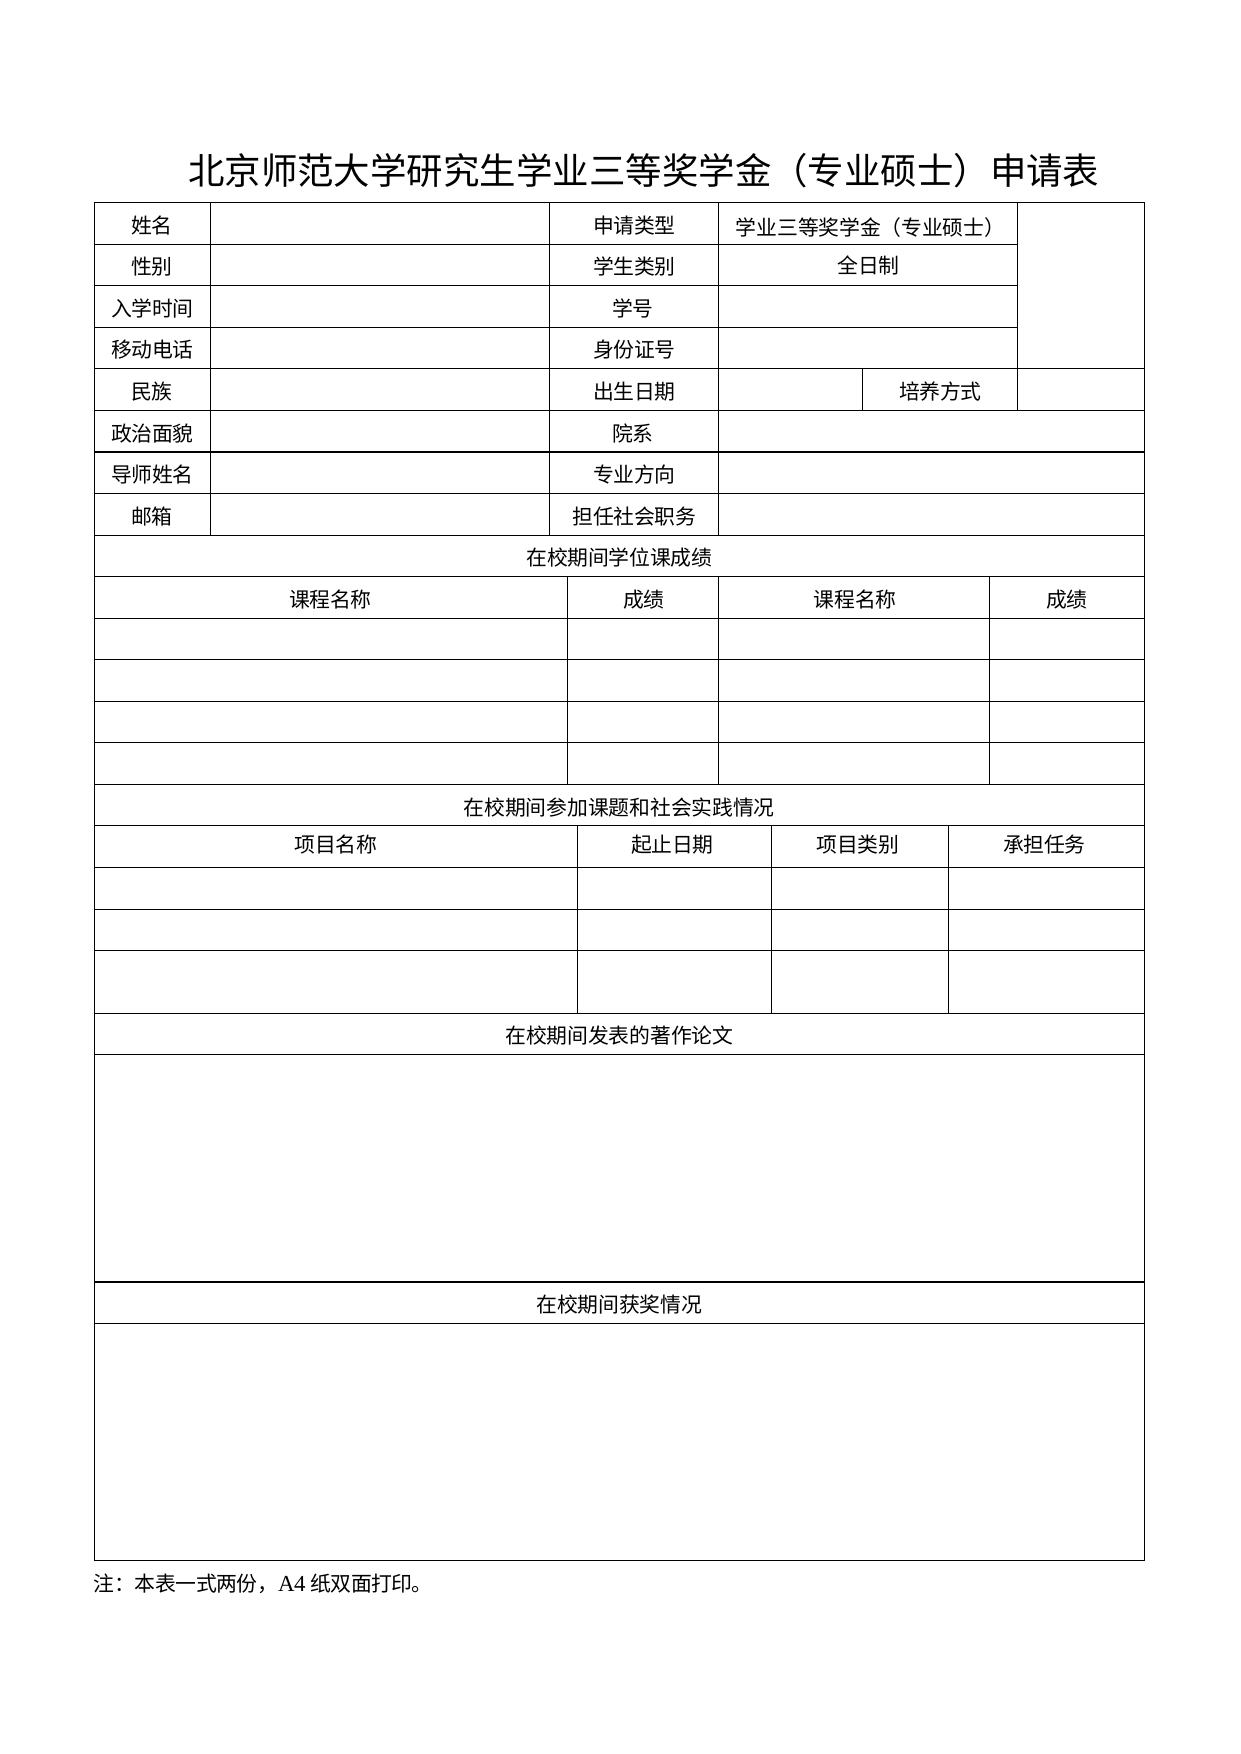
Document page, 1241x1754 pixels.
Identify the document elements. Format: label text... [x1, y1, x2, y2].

table_cell 专业方向 [550, 453, 718, 493]
table_cell 项目名称 [95, 826, 577, 867]
table_cell 移动电话 [95, 328, 210, 368]
table_cell 在校期间参加课题和社会实践情况 [95, 785, 1144, 825]
table_cell 起止日期 [578, 826, 771, 867]
text 注：本表一式两份，A4纸双面打印。 [94, 1568, 1157, 1598]
table_cell 出生日期 [550, 369, 718, 410]
table_cell 学号 [550, 286, 718, 327]
table_cell [949, 910, 1144, 950]
table_cell 全日制 [719, 245, 1017, 285]
table_cell [949, 951, 1144, 1012]
table_cell [772, 868, 948, 908]
table_cell [95, 743, 567, 784]
table_cell [949, 868, 1144, 908]
table_cell [990, 660, 1144, 701]
table_cell [95, 702, 567, 742]
table_cell 学生类别 [550, 245, 718, 285]
table_cell [719, 743, 989, 784]
table_cell [990, 702, 1144, 742]
table_header 学业三等奖学金（专业硕士） [719, 203, 1017, 243]
table_cell [719, 369, 862, 410]
table_cell [211, 411, 549, 451]
table_header [211, 203, 549, 243]
table_cell 在校期间获奖情况 [95, 1283, 1144, 1323]
table_cell [211, 328, 549, 368]
table_cell [211, 286, 549, 327]
table_cell 邮箱 [95, 494, 210, 534]
table_cell 身份证号 [550, 328, 718, 368]
table_cell 院系 [550, 411, 718, 451]
table_header [1018, 203, 1144, 368]
table_cell [568, 702, 718, 742]
table_cell [95, 868, 577, 908]
table_cell 政治面貌 [95, 411, 210, 451]
table_cell [95, 910, 577, 950]
table_cell 成绩 [990, 577, 1144, 618]
table_cell [719, 453, 1144, 493]
table_cell 成绩 [568, 577, 718, 618]
table_cell [211, 369, 549, 410]
table_cell 承担任务 [949, 826, 1144, 867]
table_cell [568, 619, 718, 659]
table_cell 在校期间学位课成绩 [95, 536, 1144, 576]
table_cell [211, 494, 549, 534]
table_cell [568, 660, 718, 701]
table_cell [95, 1055, 1144, 1281]
table_cell 担任社会职务 [550, 494, 718, 534]
table_cell [990, 619, 1144, 659]
table_header 姓名 [95, 203, 210, 243]
table_cell 课程名称 [95, 577, 567, 618]
table_cell [95, 619, 567, 659]
table_cell [772, 951, 948, 1012]
table_cell [568, 743, 718, 784]
table_cell 在校期间发表的著作论文 [95, 1014, 1144, 1054]
table_cell [719, 619, 989, 659]
table_cell [578, 910, 771, 950]
table_cell [719, 494, 1144, 534]
table_cell [719, 702, 989, 742]
table_cell [772, 910, 948, 950]
table_header 申请类型 [550, 203, 718, 243]
table_cell 导师姓名 [95, 453, 210, 493]
table_cell 性别 [95, 245, 210, 285]
table_cell 入学时间 [95, 286, 210, 327]
table_cell [578, 868, 771, 908]
table_cell 项目类别 [772, 826, 948, 867]
table_cell [1018, 369, 1144, 410]
table_cell [95, 660, 567, 701]
table_cell [990, 743, 1144, 784]
table_cell [719, 660, 989, 701]
table_cell [719, 411, 1144, 451]
table_cell [211, 245, 549, 285]
table_cell [95, 1324, 1144, 1560]
table_cell [95, 951, 577, 1012]
table_cell [719, 328, 1017, 368]
table_cell 民族 [95, 369, 210, 410]
table_cell [578, 951, 771, 1012]
title 北京师范大学研究生学业三等奖学金（专业硕士）申请表 [188, 137, 1157, 197]
table_cell 培养方式 [863, 369, 1017, 410]
table_cell [719, 286, 1017, 327]
table_cell [211, 453, 549, 493]
table_cell 课程名称 [719, 577, 989, 618]
